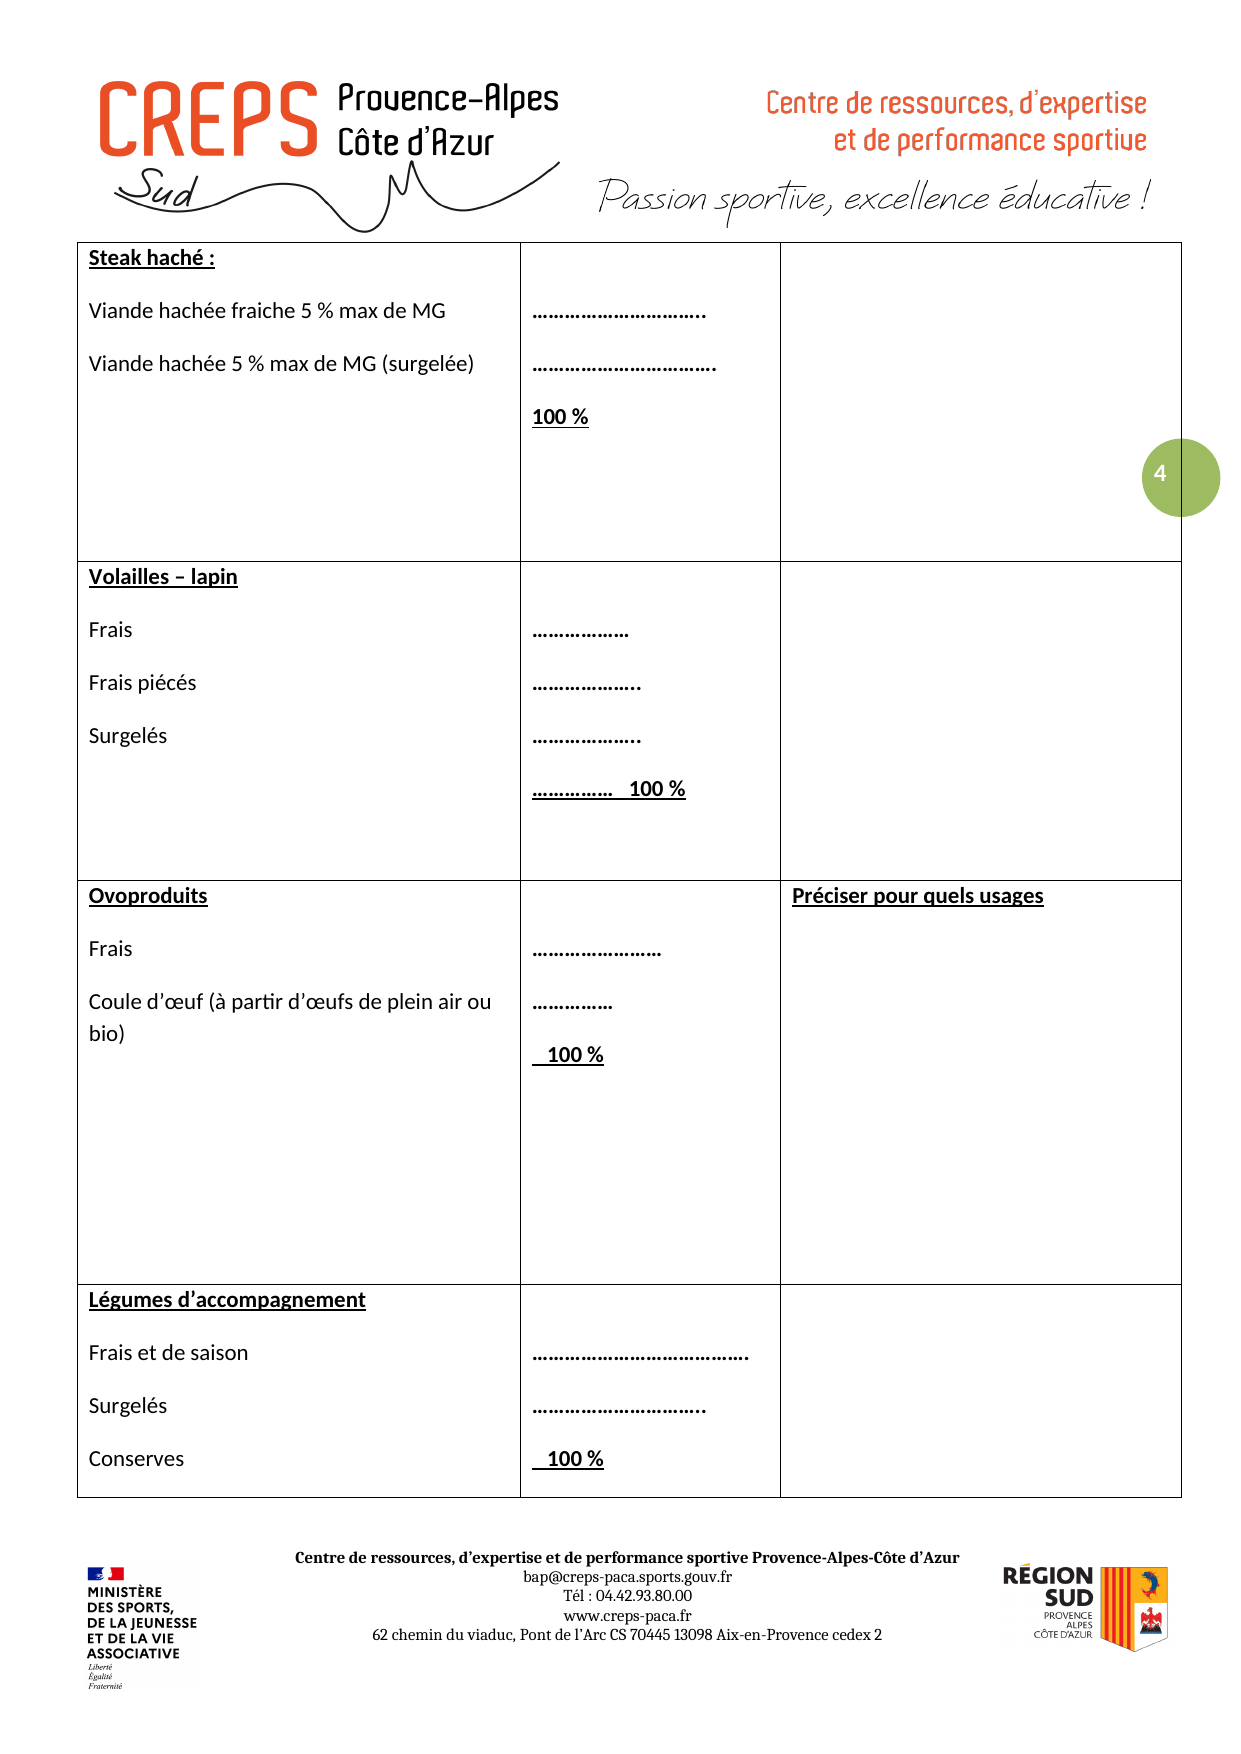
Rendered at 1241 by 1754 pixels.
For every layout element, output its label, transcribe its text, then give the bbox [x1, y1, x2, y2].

table_cell ……………… ……………….. ……………….. …………… 100 % [521, 562, 780, 880]
table_cell …………………………………. ………………………….. 100 % [521, 1285, 780, 1497]
table_cell Légumes d’accompagnement Frais et de saison Surgelés Conserves [78, 1285, 520, 1497]
table_cell [781, 562, 1181, 880]
table_cell Volailles – lapin Frais Frais piécés Surgelés [78, 562, 520, 880]
table_cell …………………… …………… 100 % [521, 881, 780, 1284]
table_cell [781, 1285, 1181, 1497]
picture [82, 1562, 202, 1691]
table_cell ……………… ……………….. ……………………………. 100 % ………………………….. ……………………………. 100 % [521, 243, 780, 561]
picture [991, 1554, 1180, 1657]
table_cell Préciser pour quels usages [781, 881, 1181, 1284]
table_cell [781, 243, 1181, 561]
table_cell Ovoproduits Frais Coule d’œuf (à partir d’œufs de plein air ou bio) [78, 881, 520, 1284]
picture [70, 54, 1165, 243]
